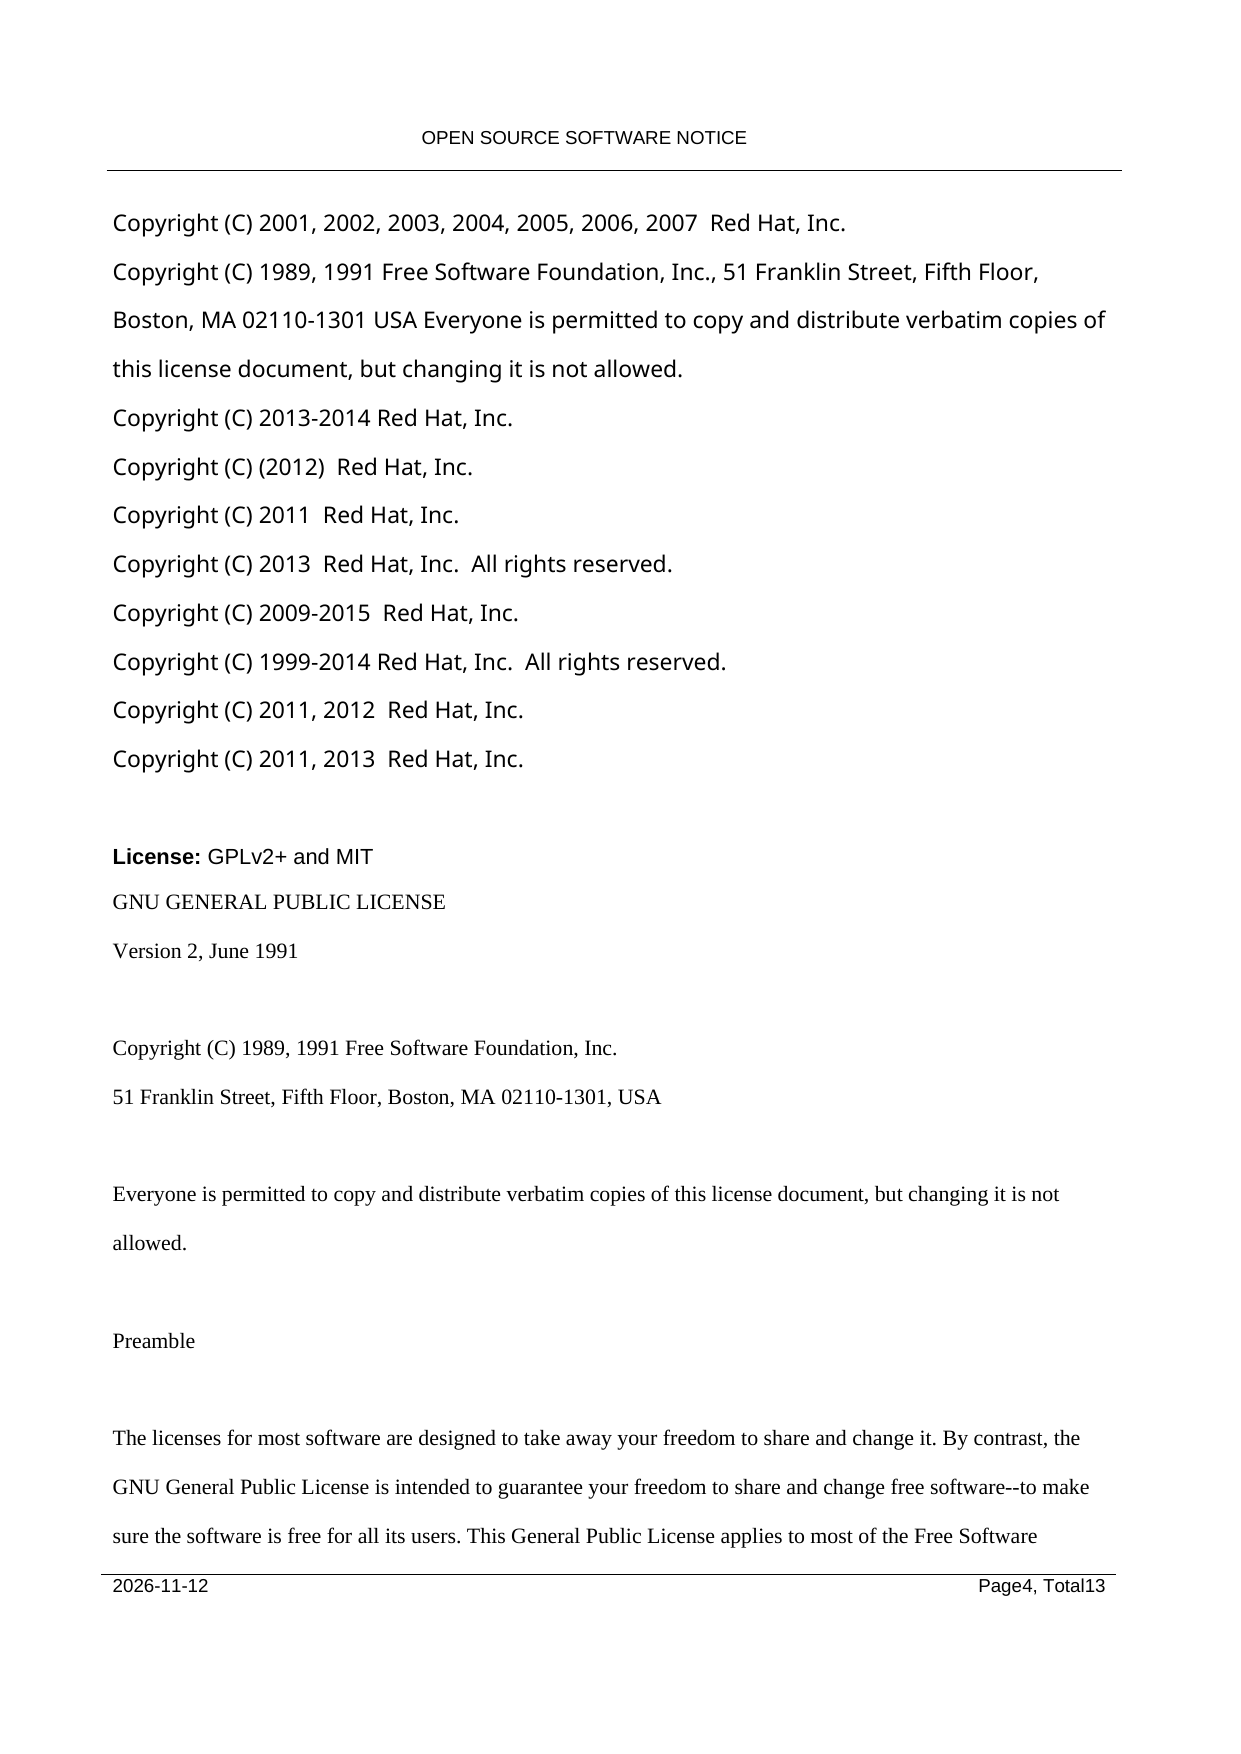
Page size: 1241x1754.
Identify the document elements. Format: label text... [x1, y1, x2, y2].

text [112, 885, 1128, 1551]
text License: GPLv2+ and MIT [112, 840, 1128, 873]
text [112, 206, 1128, 824]
